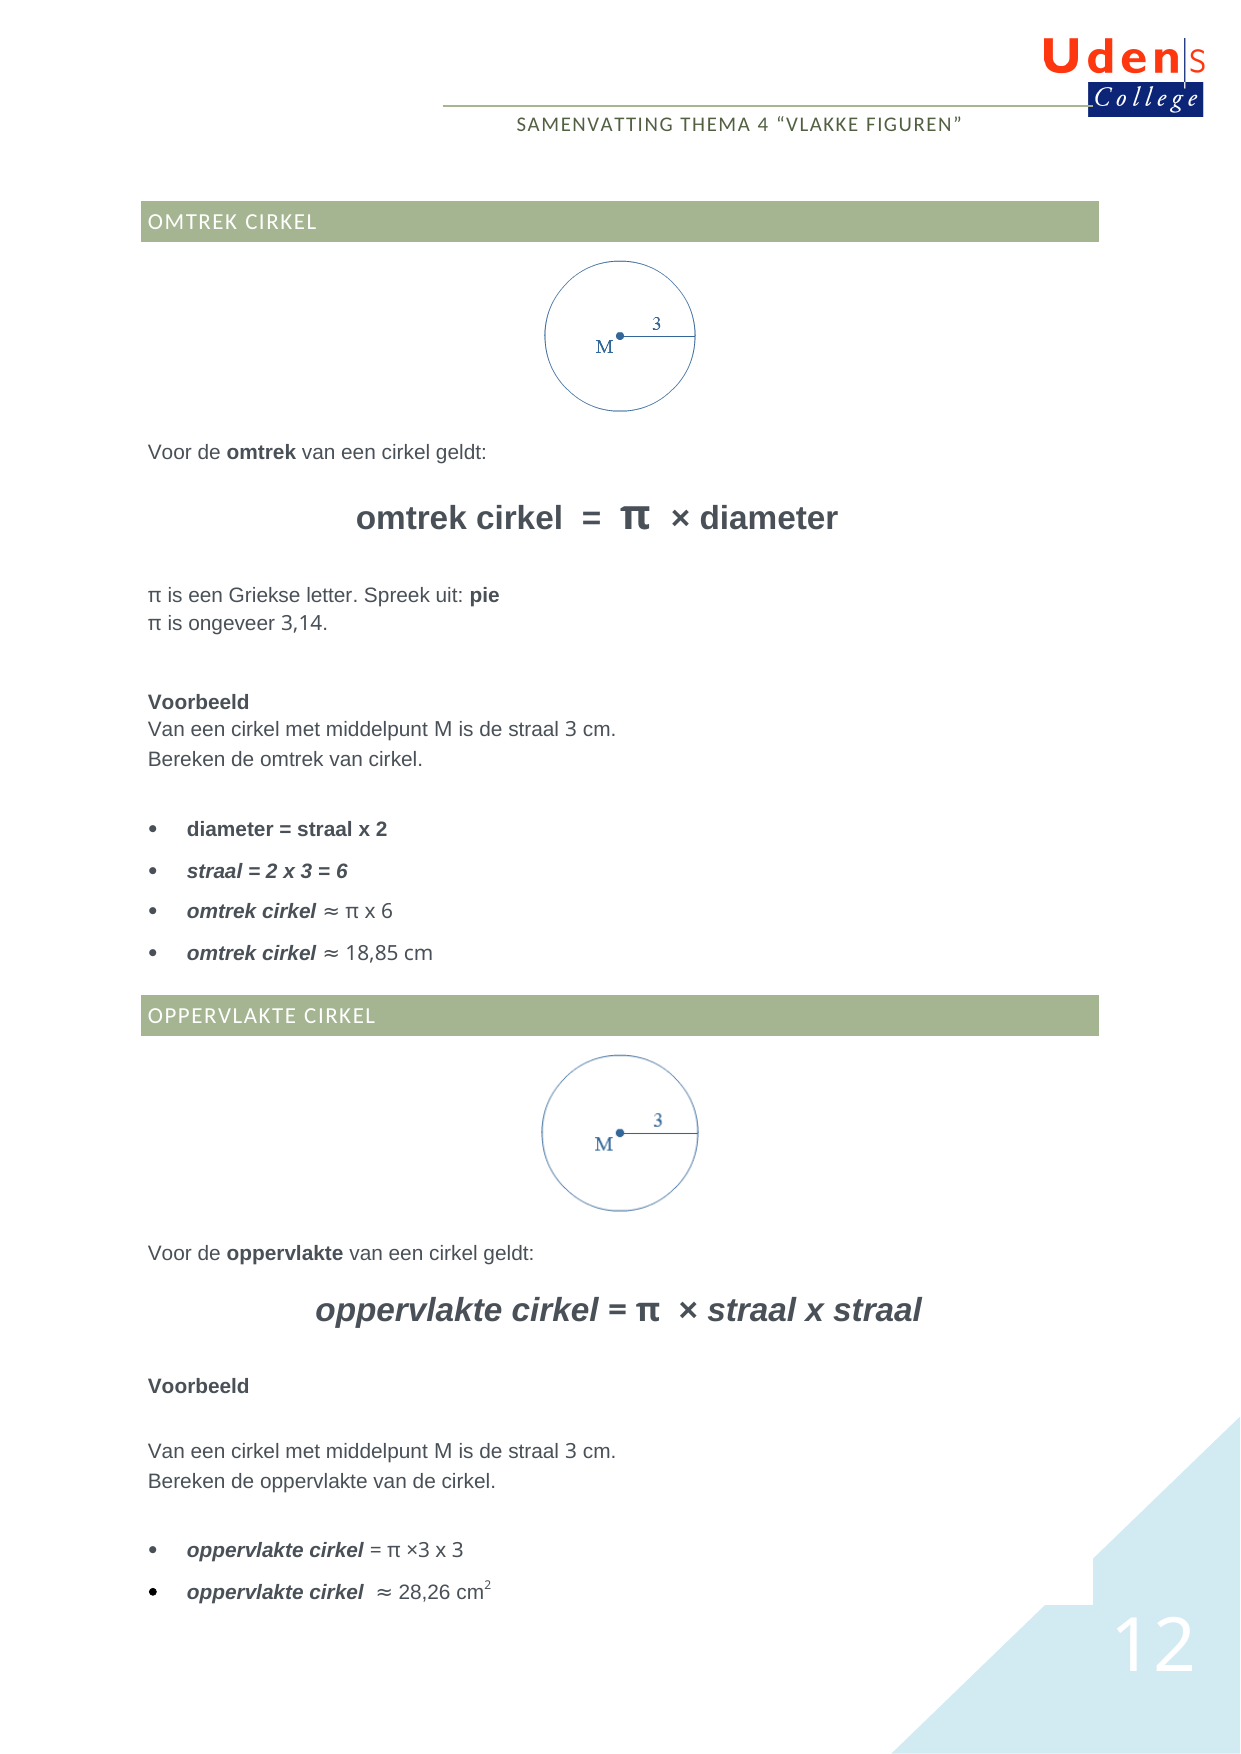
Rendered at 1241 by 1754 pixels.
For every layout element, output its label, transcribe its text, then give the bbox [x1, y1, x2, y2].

text Voorbeeld [148, 1369, 1093, 1398]
text oppervlakte cirkel = π × straal x straal [148, 1286, 1093, 1359]
picture [540, 256, 700, 415]
subtitle Oppervlakte cirkel [148, 1002, 1093, 1029]
list oppervlakte cirkel = π ×3 x 3 [149, 1522, 1093, 1563]
picture [1044, 38, 1205, 117]
text Voorbeeld Van een cirkel met middelpunt M is de straal 3 cm. Bereken de omtrek van cirkel. [148, 686, 1093, 770]
subtitle Omtrek cirkel [148, 208, 1093, 235]
picture [537, 1050, 703, 1216]
text π is een Griekse letter. Spreek uit: pie π is ongeveer 3,14. [148, 580, 1093, 637]
text Van een cirkel met middelpunt M is de straal 3 cm. Bereken de oppervlakte van de cirkel. [148, 1408, 1093, 1493]
list oppervlakte cirkel ≈ 28,26 cm2 [149, 1563, 1093, 1605]
list diameter = straal x 2 [149, 799, 1093, 841]
list straal = 2 x 3 = 6 [149, 841, 1093, 883]
text Voor de omtrek van een cirkel geldt: [148, 436, 1093, 464]
text Voor de oppervlakte van een cirkel geldt: [148, 1237, 1093, 1265]
list omtrek cirkel ≈ 18,85 cm [149, 924, 1093, 966]
text omtrek cirkel = π × diameter [148, 484, 1093, 569]
list omtrek cirkel ≈ π x 6 [149, 883, 1093, 924]
